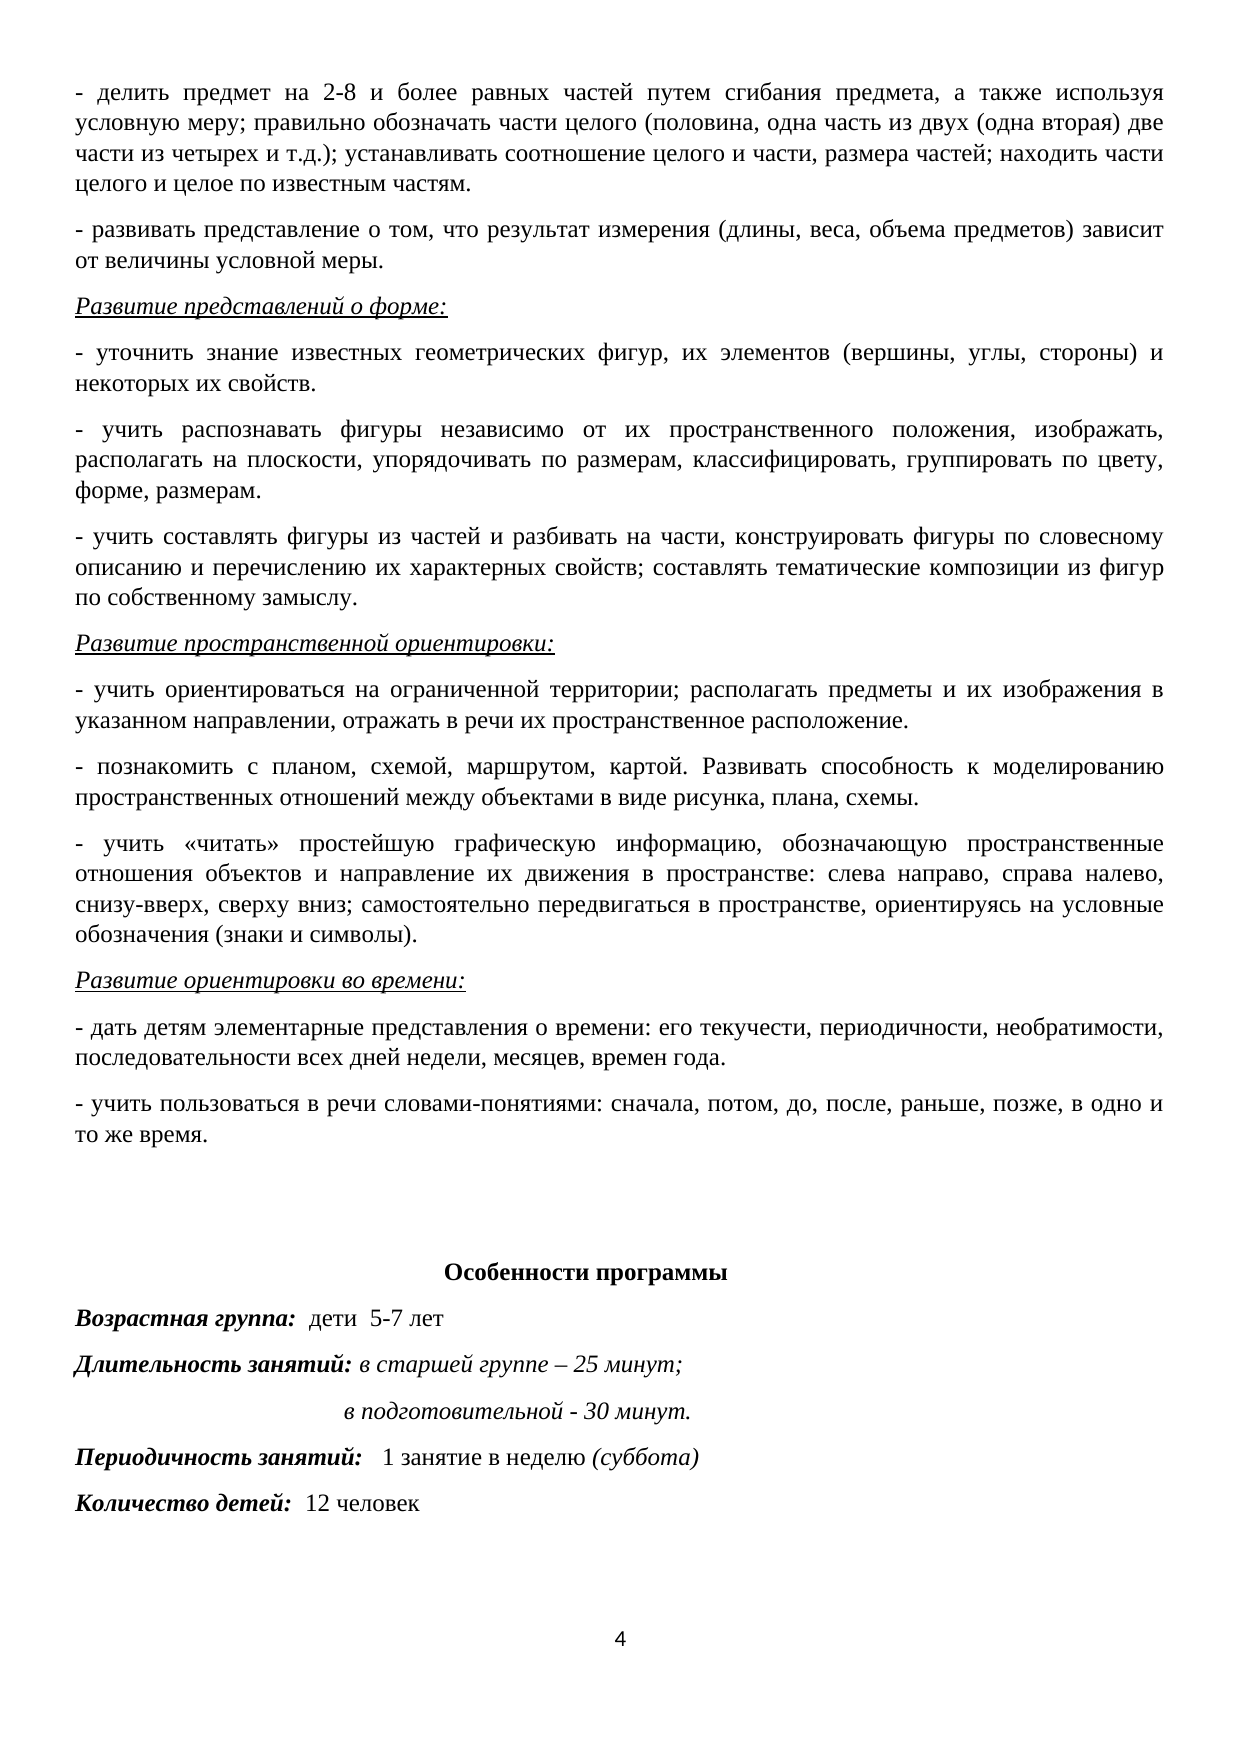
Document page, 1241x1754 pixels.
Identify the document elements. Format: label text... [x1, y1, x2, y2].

text Развитие ориентировки во времени: [75, 964, 1165, 994]
text - познакомить с планом, схемой, маршрутом, картой. Развивать способность к моделированию пространственных отношений между объектами в виде рисунка, плана, схемы. [75, 749, 1165, 810]
text - учить «читать» простейшую графическую информацию, обозначающую пространственные отношения объектов и направление их движения в пространстве: слева направо, справа налево, снизу-вверх, сверху вниз; самостоятельно передвигаться в пространстве, ориентируясь на условные обозначения (знаки и символы). [75, 826, 1165, 948]
text Развитие представлений о форме: [75, 289, 1165, 320]
text Возрастная группа: дети 5-7 лет [75, 1302, 1165, 1332]
text Особенности программы [370, 1256, 1165, 1286]
text Количество детей: 12 человек [75, 1486, 1165, 1517]
text - развивать представление о том, что результат измерения (длины, веса, объема предметов) зависит от величины условной меры. [75, 213, 1165, 274]
text - уточнить знание известных геометрических фигур, их элементов (вершины, углы, стороны) и некоторых их свойств. [75, 336, 1165, 397]
text - учить распознавать фигуры независимо от их пространственного положения, изображать, располагать на плоскости, упорядочивать по размерам, классифицировать, группировать по цвету, форме, размерам. [75, 412, 1165, 504]
text - учить пользоваться в речи словами-понятиями: сначала, потом, до, после, раньше, позже, в одно и то же время. [75, 1087, 1165, 1148]
text Длительность занятий: в старшей группе – 25 минут; [75, 1348, 1165, 1378]
text - учить ориентироваться на ограниченной территории; располагать предметы и их изображения в указанном направлении, отражать в речи их пространственное расположение. [75, 673, 1165, 734]
text Развитие пространственной ориентировки: [75, 627, 1165, 657]
text - делить предмет на 2-8 и более равных частей путем сгибания предмета, а также используя условную меру; правильно обозначать части целого (половина, одна часть из двух (одна вторая) две части из четырех и т.д.); устанавливать соотношение целого и части, размера частей; находить части целого и целое по известным частям. [75, 75, 1165, 197]
text - учить составлять фигуры из частей и разбивать на части, конструировать фигуры по словесному описанию и перечислению их характерных свойств; составлять тематические композиции из фигур по собственному замыслу. [75, 519, 1165, 611]
text в подготовительной - 30 минут. [75, 1394, 1165, 1424]
text Периодичность занятий: 1 занятие в неделю (суббота) [75, 1440, 1165, 1471]
text - дать детям элементарные представления о времени: его текучести, периодичности, необратимости, последовательности всех дней недели, месяцев, времен года. [75, 1010, 1165, 1071]
